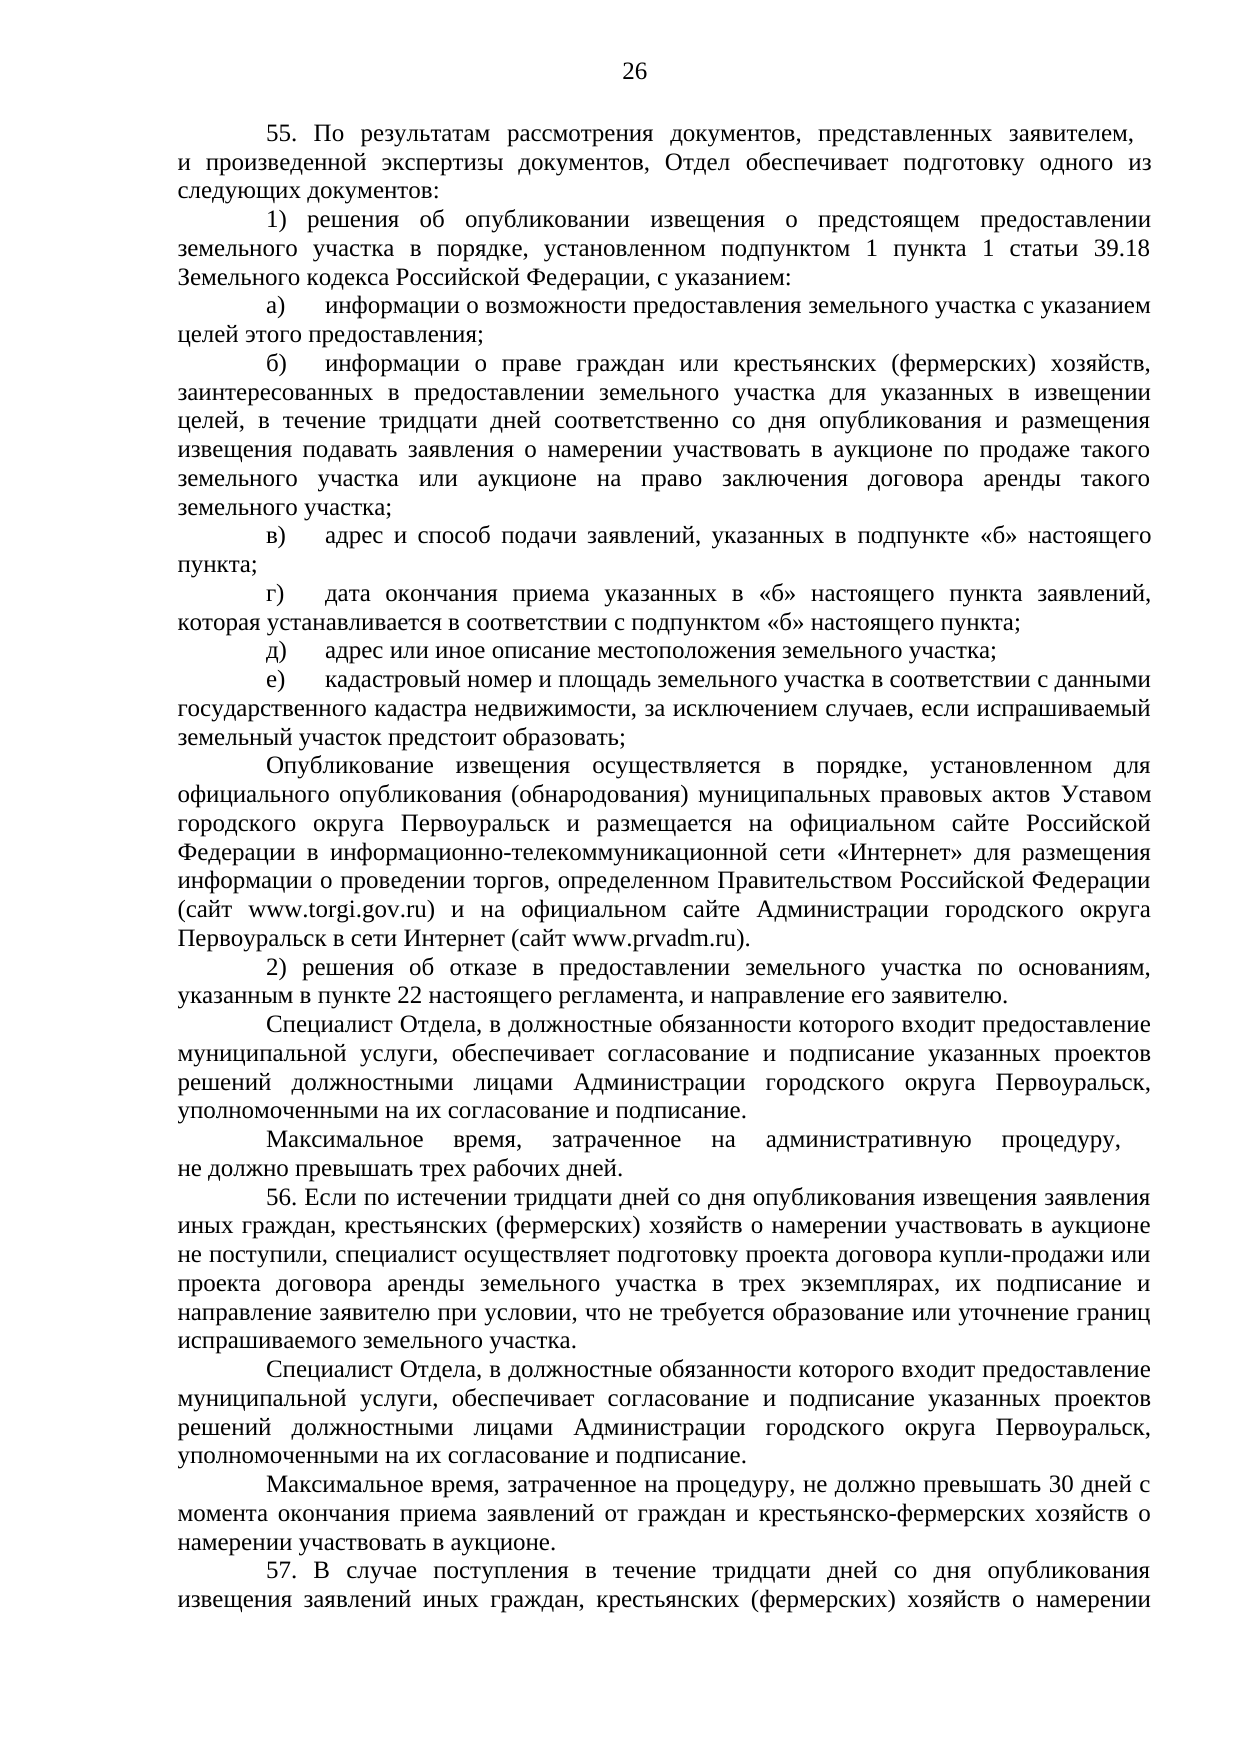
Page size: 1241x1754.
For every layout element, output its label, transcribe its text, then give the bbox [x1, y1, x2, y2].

list адрес и способ подачи заявлений, указанных в подпункте «б» настоящего пункта; [177, 521, 1152, 578]
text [177, 1556, 1152, 1613]
text Специалист Отдела, в должностные обязанности которого входит предоставление муниципальной услуги, обеспечивает согласование и подписание указанных проектов решений должностными лицами Администрации городского округа Первоуральск, уполномоченными на их согласование и подписание. [177, 1354, 1152, 1469]
text Максимальное время, затраченное на административную процедуру, не должно превышать трех рабочих дней. [177, 1124, 1152, 1182]
text 1) решения об опубликовании извещения о предстоящем предоставлении земельного участка в порядке, установленном подпунктом 1 пункта 1 статьи 39.18 Земельного кодекса Российской Федерации, с указанием: [177, 204, 1152, 291]
list информации о праве граждан или крестьянских (фермерских) хозяйств, заинтересованных в предоставлении земельного участка для указанных в извещении целей, в течение тридцати дней соответственно со дня опубликования и размещения извещения подавать заявления о намерении участвовать в аукционе по продаже такого земельного участка или аукционе на право заключения договора аренды такого земельного участка; [177, 348, 1152, 521]
text Специалист Отдела, в должностные обязанности которого входит предоставление муниципальной услуги, обеспечивает согласование и подписание указанных проектов решений должностными лицами Администрации городского округа Первоуральск, уполномоченными на их согласование и подписание. [177, 1009, 1152, 1124]
text Максимальное время, затраченное на процедуру, не должно превышать 30 дней с момента окончания приема заявлений от граждан и крестьянско-фермерских хозяйств о намерении участвовать в аукционе. [177, 1469, 1152, 1556]
list кадастровый номер и площадь земельного участка в соответствии с данными государственного кадастра недвижимости, за исключением случаев, если испрашиваемый земельный участок предстоит образовать; [177, 664, 1152, 751]
text 55. По результатам рассмотрения документов, представленных заявителем, и произведенной экспертизы документов, Отдел обеспечивает подготовку одного из следующих документов: [177, 118, 1152, 204]
text Опубликование извещения осуществляется в порядке, установленном для официального опубликования (обнародования) муниципальных правовых актов Уставом городского округа Первоуральск и размещается на официальном сайте Российской Федерации в информационно-телекоммуникационной сети «Интернет» для размещения информации о проведении торгов, определенном Правительством Российской Федерации (сайт www.torgi.gov.ru) и на официальном сайте Администрации городского округа Первоуральск в сети Интернет (сайт www.prvadm.ru). [177, 751, 1152, 952]
list дата окончания приема указанных в «б» настоящего пункта заявлений, которая устанавливается в соответствии с подпунктом «б» настоящего пункта; [177, 578, 1152, 636]
text 2) решения об отказе в предоставлении земельного участка по основаниям, указанным в пункте 22 настоящего регламента, и направление его заявителю. [177, 952, 1152, 1009]
list информации о возможности предоставления земельного участка с указанием целей этого предоставления; [177, 291, 1152, 348]
text 56. Если по истечении тридцати дней со дня опубликования извещения заявления иных граждан, крестьянских (фермерских) хозяйств о намерении участвовать в аукционе не поступили, специалист осуществляет подготовку проекта договора купли-продажи или проекта договора аренды земельного участка в трех экземплярах, их подписание и направление заявителю при условии, что не требуется образование или уточнение границ испрашиваемого земельного участка. [177, 1182, 1152, 1354]
list адрес или иное описание местоположения земельного участка; [177, 636, 1152, 664]
